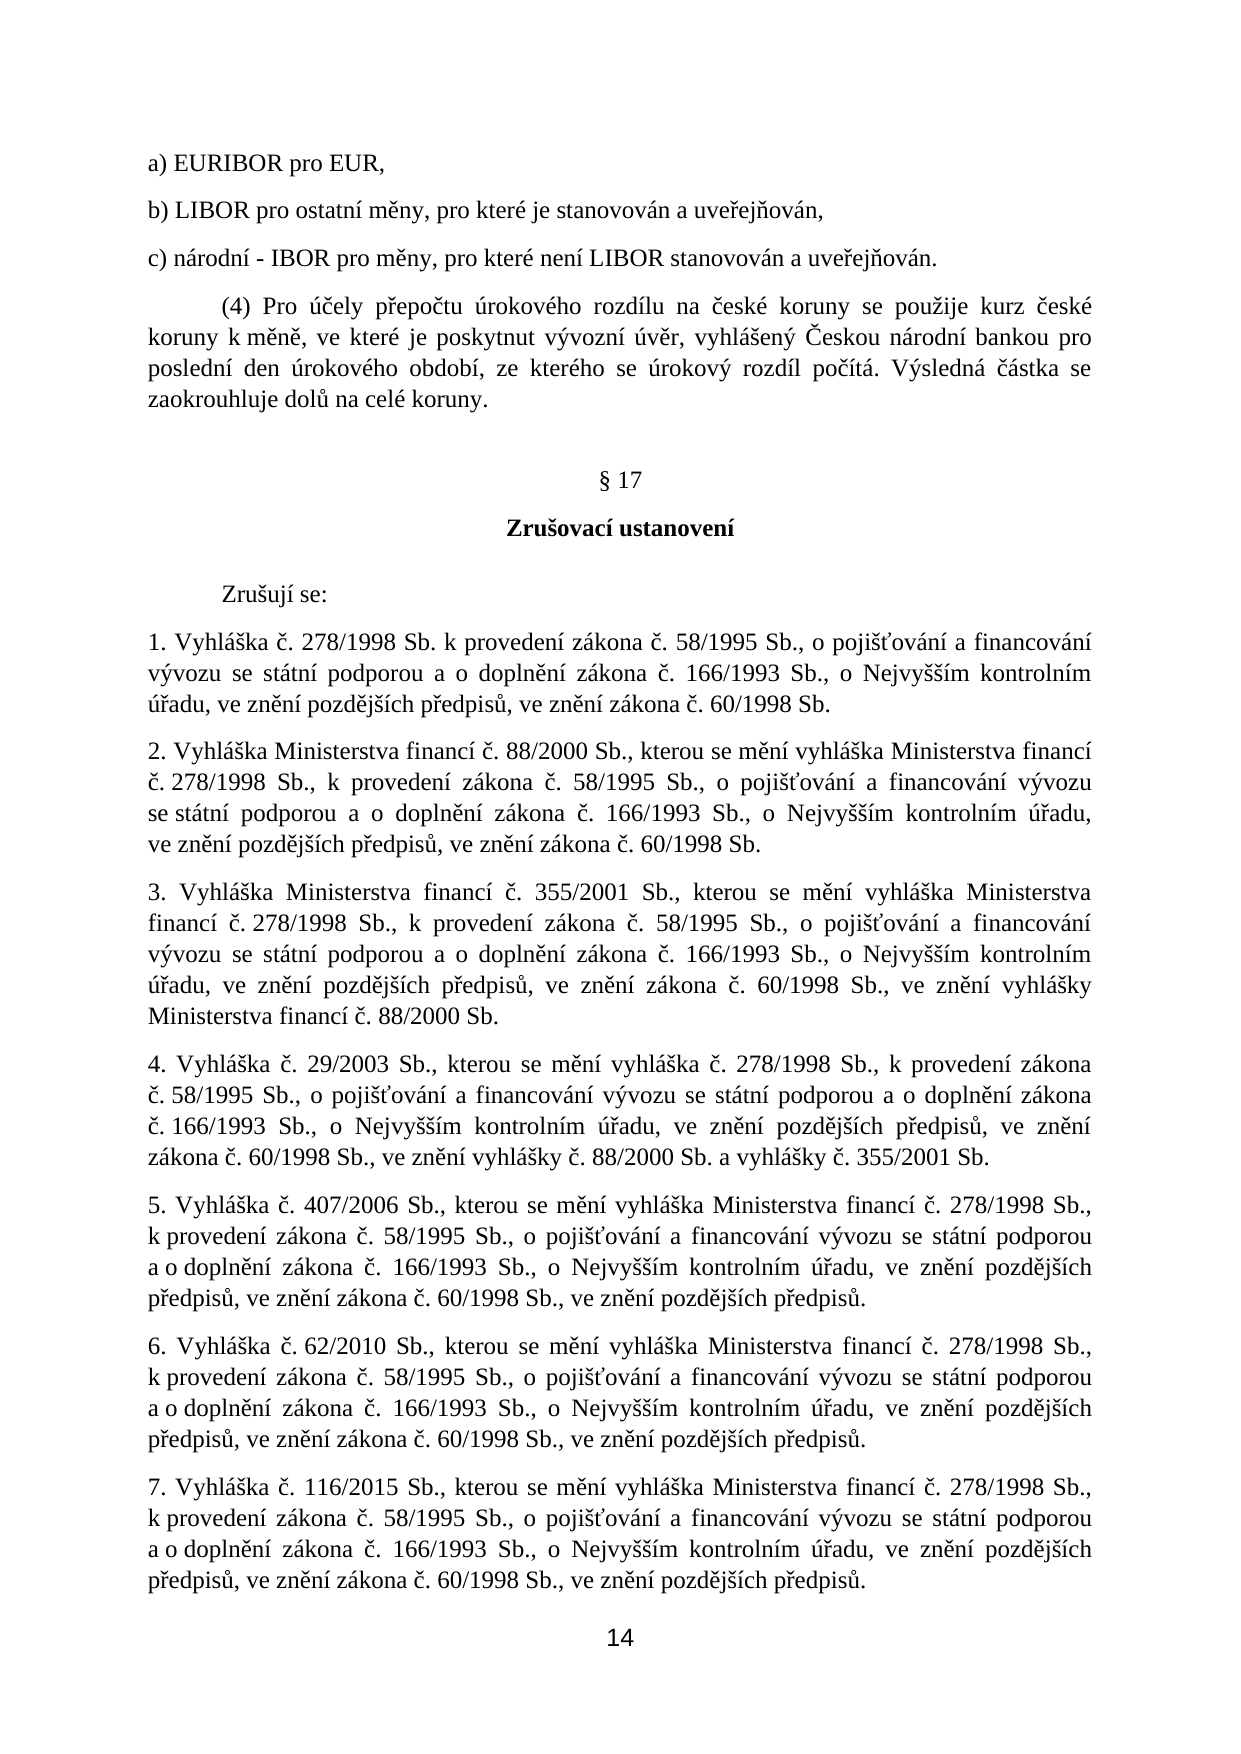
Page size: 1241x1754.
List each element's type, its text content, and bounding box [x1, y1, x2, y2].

text Zrušovací ustanovení [148, 513, 1093, 541]
text 1. Vyhláška č. 278/1998 Sb. k provedení zákona č. 58/1995 Sb., o pojišťování a financování vývozu se státní podporou a o doplnění zákona č. 166/1993 Sb., o Nejvyšším kontrolním úřadu, ve znění pozdějších předpisů, ve znění zákona č. 60/1998 Sb. [148, 627, 1093, 717]
text 7. Vyhláška č. 116/2015 Sb., kterou se mění vyhláška Ministerstva financí č. 278/1998 Sb., k provedení zákona č. 58/1995 Sb., o pojišťování a financování vývozu se státní podporou a o doplnění zákona č. 166/1993 Sb., o Nejvyšším kontrolním úřadu, ve znění pozdějších předpisů, ve znění zákona č. 60/1998 Sb., ve znění pozdějších předpisů. [148, 1472, 1093, 1593]
text Zrušují se: [148, 579, 1093, 608]
text 4. Vyhláška č. 29/2003 Sb., kterou se mění vyhláška č. 278/1998 Sb., k provedení zákona č. 58/1995 Sb., o pojišťování a financování vývozu se státní podporou a o doplnění zákona č. 166/1993 Sb., o Nejvyšším kontrolním úřadu, ve znění pozdějších předpisů, ve znění zákona č. 60/1998 Sb., ve znění vyhlášky č. 88/2000 Sb. a vyhlášky č. 355/2001 Sb. [148, 1049, 1093, 1171]
text 3. Vyhláška Ministerstva financí č. 355/2001 Sb., kterou se mění vyhláška Ministerstva financí č. 278/1998 Sb., k provedení zákona č. 58/1995 Sb., o pojišťování a financování vývozu se státní podporou a o doplnění zákona č. 166/1993 Sb., o Nejvyšším kontrolním úřadu, ve znění pozdějších předpisů, ve znění zákona č. 60/1998 Sb., ve znění vyhlášky Ministerstva financí č. 88/2000 Sb. [148, 877, 1093, 1030]
text (4) Pro účely přepočtu úrokového rozdílu na české koruny se použije kurz české koruny k měně, ve které je poskytnut vývozní úvěr, vyhlášený Českou národní bankou pro poslední den úrokového období, ze kterého se úrokový rozdíl počítá. Výsledná částka se zaokrouhluje dolů na celé koruny. [148, 291, 1093, 413]
text 6. Vyhláška č. 62/2010 Sb., kterou se mění vyhláška Ministerstva financí č. 278/1998 Sb., k provedení zákona č. 58/1995 Sb., o pojišťování a financování vývozu se státní podporou a o doplnění zákona č. 166/1993 Sb., o Nejvyšším kontrolním úřadu, ve znění pozdějších předpisů, ve znění zákona č. 60/1998 Sb., ve znění pozdějších předpisů. [148, 1331, 1093, 1453]
text § 17 [148, 465, 1093, 494]
text 5. Vyhláška č. 407/2006 Sb., kterou se mění vyhláška Ministerstva financí č. 278/1998 Sb., k provedení zákona č. 58/1995 Sb., o pojišťování a financování vývozu se státní podporou a o doplnění zákona č. 166/1993 Sb., o Nejvyšším kontrolním úřadu, ve znění pozdějších předpisů, ve znění zákona č. 60/1998 Sb., ve znění pozdějších předpisů. [148, 1190, 1093, 1312]
text b) LIBOR pro ostatní měny, pro které je stanovován a uveřejňován, [148, 195, 1093, 224]
text a) EURIBOR pro EUR, [148, 148, 1093, 176]
text 2. Vyhláška Ministerstva financí č. 88/2000 Sb., kterou se mění vyhláška Ministerstva financí č. 278/1998 Sb., k provedení zákona č. 58/1995 Sb., o pojišťování a financování vývozu se státní podporou a o doplnění zákona č. 166/1993 Sb., o Nejvyšším kontrolním úřadu, ve znění pozdějších předpisů, ve znění zákona č. 60/1998 Sb. [148, 736, 1093, 858]
text c) národní - IBOR pro měny, pro které není LIBOR stanovován a uveřejňován. [148, 243, 1093, 272]
